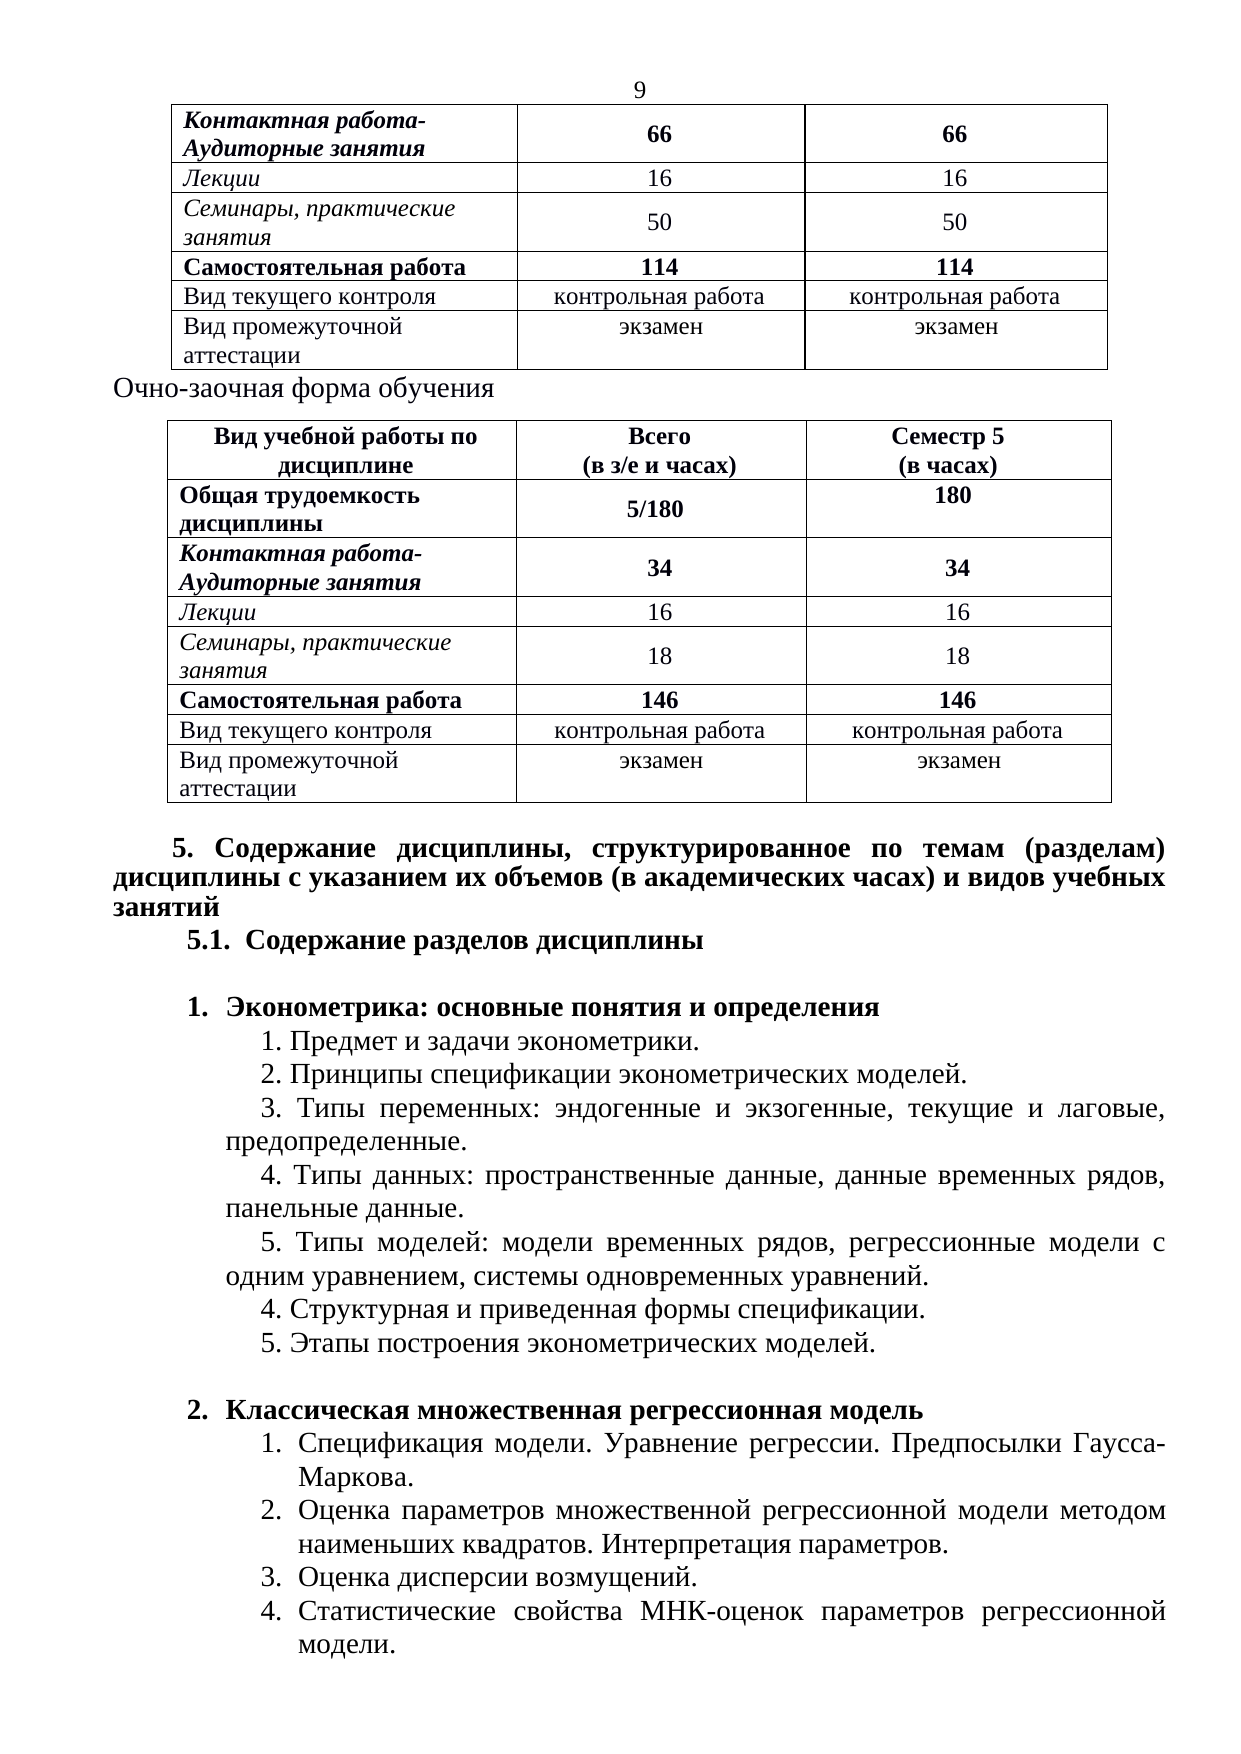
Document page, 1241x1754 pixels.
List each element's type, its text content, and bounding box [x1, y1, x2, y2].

text 5. Типы моделей: модели временных рядов, регрессионные модели с одним уравнением, системы одновременных уравнений. [225, 1224, 1167, 1291]
text 2. Принципы спецификации эконометрических моделей. [225, 1056, 1167, 1090]
table_cell Семинары, практические занятия [168, 627, 516, 684]
table_cell контрольная работа [518, 281, 804, 310]
table_cell 114 [518, 252, 804, 280]
text 4. Структурная и приведенная формы спецификации. [225, 1291, 1167, 1325]
table_header Всего (в з/е и часах) [517, 421, 806, 479]
table_cell контрольная работа [806, 281, 1107, 310]
table_cell Вид текущего контроля [168, 715, 516, 744]
table_cell 50 [518, 193, 804, 251]
table_cell Вид промежуточной аттестации [172, 311, 517, 369]
table_cell экзамен [518, 311, 804, 369]
text 4. Типы данных: пространственные данные, данные временных рядов, панельные данные. [225, 1157, 1167, 1224]
table_cell Лекции [168, 597, 516, 626]
list Оценка параметров множественной регрессионной модели методом наименьших квадратов. Интерпретация параметров. [260, 1492, 1167, 1559]
table_cell Вид промежуточной аттестации [168, 745, 516, 802]
table_cell 16 [807, 597, 1111, 626]
list Статистические свойства МНК-оценок параметров регрессионной модели. [260, 1593, 1167, 1660]
table_cell Семинары, практические занятия [172, 193, 517, 251]
table_cell 34 [807, 538, 1111, 596]
table_cell 34 [517, 538, 806, 596]
table_cell 18 [517, 627, 806, 684]
list Спецификация модели. Уравнение регрессии. Предпосылки Гаусса-Маркова. [260, 1425, 1167, 1492]
table_cell Общая трудоемкость дисциплины [168, 480, 516, 537]
table_cell 50 [806, 193, 1107, 251]
text 1. Предмет и задачи эконометрики. [225, 1023, 1167, 1056]
table_cell Самостоятельная работа [172, 252, 517, 280]
table_header Семестр 5 (в часах) [807, 421, 1111, 479]
table_cell контрольная работа [517, 715, 806, 744]
text 5. Содержание дисциплины, структурированное по темам (разделам) дисциплины с указанием их объемов (в академических часах) и видов учебных занятий [113, 834, 1167, 922]
table_cell 18 [807, 627, 1111, 684]
table_cell 16 [517, 597, 806, 626]
table_cell 66 [806, 105, 1107, 162]
table_cell Контактная работа-Аудиторные занятия [172, 105, 517, 162]
list Оценка дисперсии возмущений. [260, 1559, 1167, 1593]
table_cell 16 [518, 163, 804, 192]
table_cell контрольная работа [807, 715, 1111, 744]
table_cell Контактная работа-Аудиторные занятия [168, 538, 516, 596]
table_cell 114 [806, 252, 1107, 280]
list Эконометрика: основные понятия и определения [187, 989, 1167, 1023]
table_cell 146 [807, 685, 1111, 714]
text Очно-заочная форма обучения [113, 370, 1037, 403]
table_cell Вид текущего контроля [172, 281, 517, 310]
list Классическая множественная регрессионная модель [187, 1392, 1167, 1425]
table_cell 5/180 [517, 480, 806, 537]
text 3. Типы переменных: эндогенные и экзогенные, текущие и лаговые, предопределенные. [225, 1090, 1167, 1157]
text 5.1. Содержание разделов дисциплины [113, 922, 1167, 956]
table_header Вид учебной работы по дисциплине [168, 421, 516, 479]
table_cell экзамен [517, 745, 806, 802]
table_cell 180 [807, 480, 1111, 537]
table_cell Лекции [172, 163, 517, 192]
table_cell 146 [517, 685, 806, 714]
table_cell экзамен [806, 311, 1107, 369]
table_cell Самостоятельная работа [168, 685, 516, 714]
text 5. Этапы построения эконометрических моделей. [225, 1325, 1167, 1358]
table_cell 16 [806, 163, 1107, 192]
table_cell экзамен [807, 745, 1111, 802]
table_cell 66 [518, 105, 804, 162]
